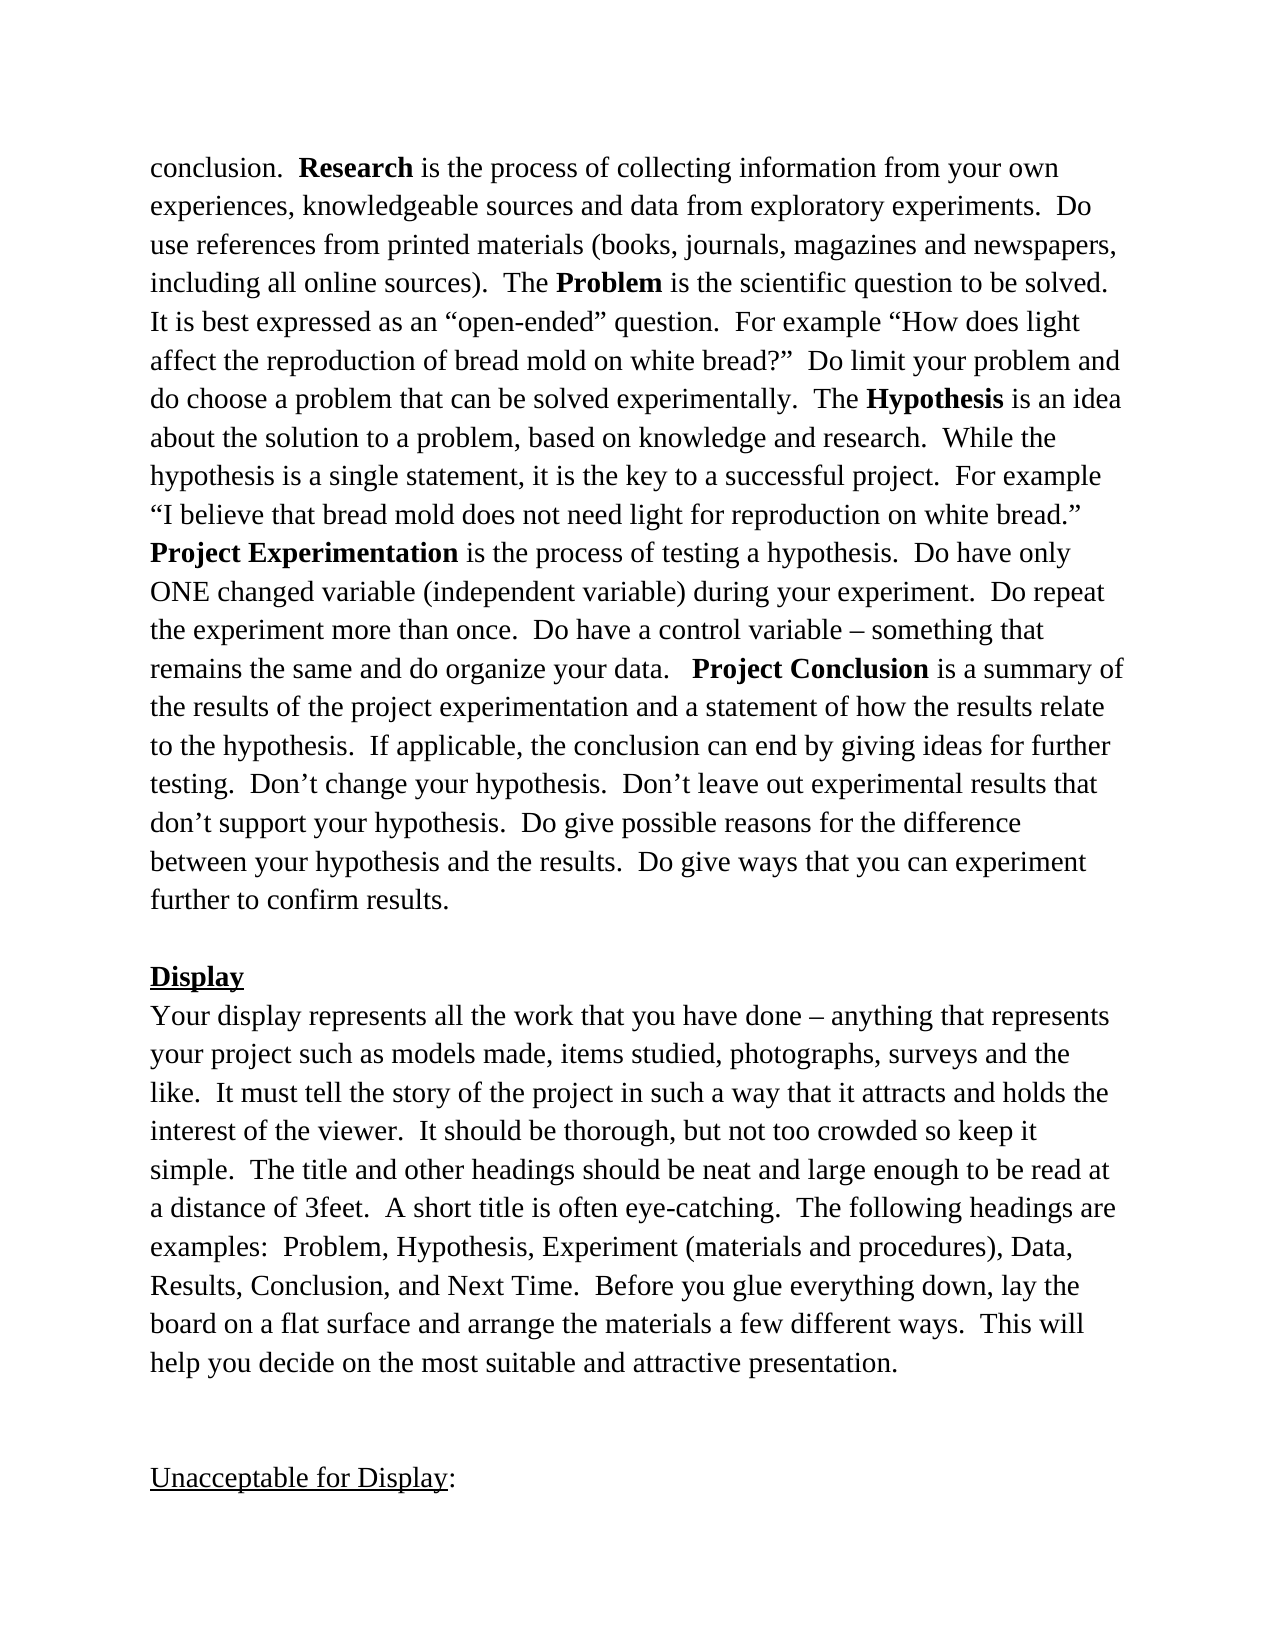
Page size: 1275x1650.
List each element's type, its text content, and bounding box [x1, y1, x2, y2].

text Your display represents all the work that you have done – anything that represents your project such as models made, items studied, photographs, surveys and the like. It must tell the story of the project in such a way that it attracts and holds the interest of the viewer. It should be thorough, but not too crowded so keep it simple. The title and other headings should be neat and large enough to be read at a distance of 3feet. A short title is often eye-catching. The following headings are examples: Problem, Hypothesis, Experiment (materials and procedures), Data, Results, Conclusion, and Next Time. Before you glue everything down, lay the board on a flat surface and arrange the materials a few different ways. This will help you decide on the most suitable and attractive presentation. [150, 998, 1125, 1378]
text Display [150, 959, 1125, 993]
text Unacceptable for Display: [150, 1460, 1125, 1494]
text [150, 150, 1125, 916]
